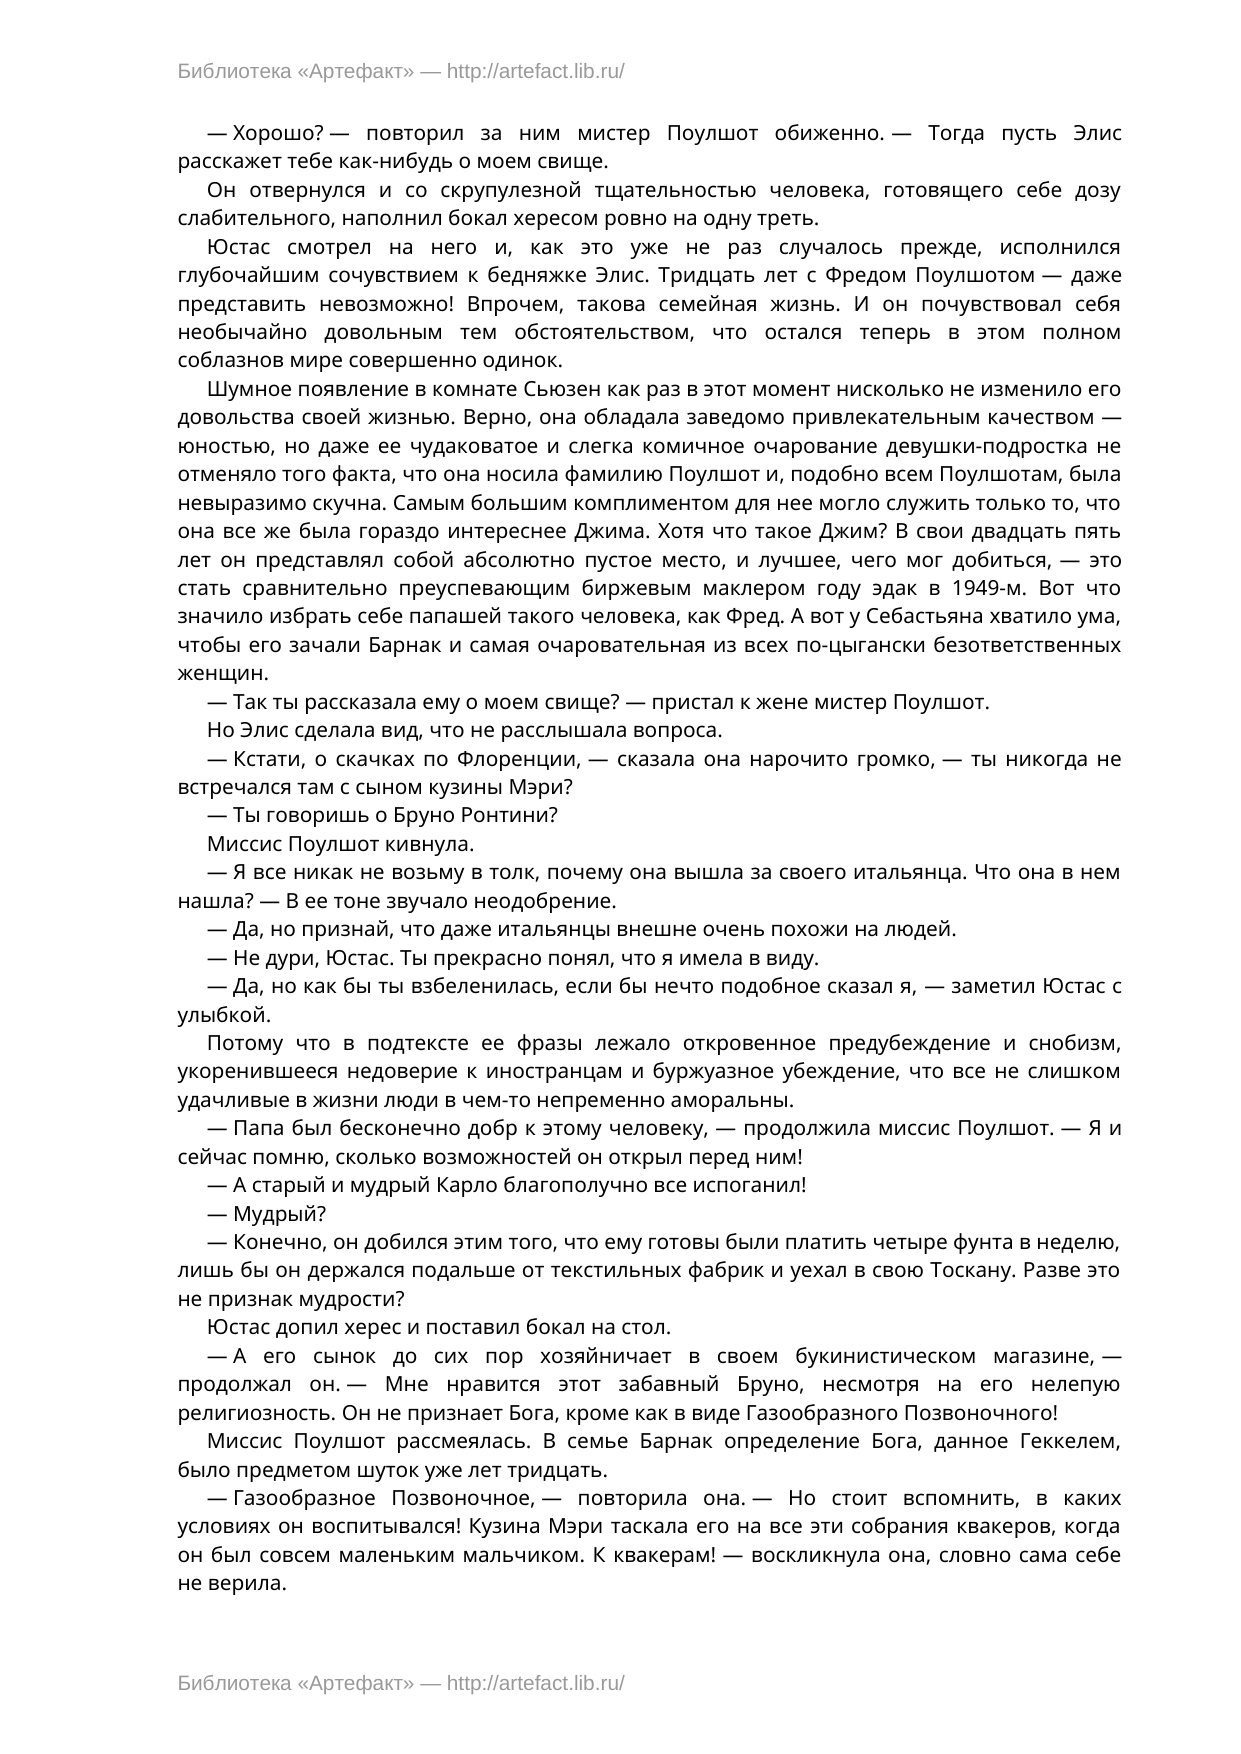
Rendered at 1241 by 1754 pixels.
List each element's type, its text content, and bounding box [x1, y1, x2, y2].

text — Так ты рассказала ему о моем свище? — пристал к жене мистер Поулшот. [177, 687, 1122, 715]
text — Да, но как бы ты взбеленилась, если бы нечто подобное сказал я, — заметил Юстас с улыбкой. [177, 971, 1122, 1028]
text Он отвернулся и со скрупулезной тщательностью человека, готовящего себе дозу слабительного, наполнил бокал хересом ровно на одну треть. [177, 175, 1122, 232]
text — Да, но признай, что даже итальянцы внешне очень похожи на людей. [177, 914, 1122, 943]
text — Конечно, он добился этим того, что ему готовы были платить четыре фунта в неделю, лишь бы он держался подальше от текстильных фабрик и уехал в свою Тоскану. Разве это не признак мудрости? [177, 1227, 1122, 1312]
text Шумное появление в комнате Сьюзен как раз в этот момент нисколько не изменило его довольства своей жизнью. Верно, она обладала заведомо привлекательным качеством — юностью, но даже ее чудаковатое и слегка комичное очарование девушки-подростка не отменяло того факта, что она носила фамилию Поулшот и, подобно всем Поулшотам, была невыразимо скучна. Самым большим комплиментом для нее могло служить только то, что она все же была гораздо интереснее Джима. Хотя что такое Джим? В свои двадцать пять лет он представлял собой абсолютно пустое место, и лучшее, чего мог добиться, — это стать сравнительно преуспевающим биржевым маклером году эдак в 1949-м. Вот что значило избрать себе папашей такого человека, как Фред. А вот у Себастьяна хватило ума, чтобы его зачали Барнак и самая очаровательная из всех по-цыгански безответственных женщин. [177, 374, 1122, 687]
text Потому что в подтексте ее фразы лежало откровенное предубеждение и снобизм, укоренившееся недоверие к иностранцам и буржуазное убеждение, что все не слишком удачливые в жизни люди в чем-то непременно аморальны. [177, 1028, 1122, 1113]
text — Ты говоришь о Бруно Ронтини? [177, 801, 1122, 829]
text — Кстати, о скачках по Флоренции, — сказала она нарочито громко, — ты никогда не встречался там с сыном кузины Мэри? [177, 744, 1122, 801]
text Юстас допил херес и поставил бокал на стол. [177, 1312, 1122, 1341]
text — Я все никак не возьму в толк, почему она вышла за своего итальянца. Что она в нем нашла? — В ее тоне звучало неодобрение. [177, 857, 1122, 914]
text — Мудрый? [177, 1199, 1122, 1227]
text Миссис Поулшот рассмеялась. В семье Барнак определение Бога, данное Геккелем, было предметом шуток уже лет тридцать. [177, 1426, 1122, 1483]
text Юстас смотрел на него и, как это уже не раз случалось прежде, исполнился глубочайшим сочувствием к бедняжке Элис. Тридцать лет с Фредом Поулшотом — даже представить невозможно! Впрочем, такова семейная жизнь. И он почувствовал себя необычайно довольным тем обстоятельством, что остался теперь в этом полном соблазнов мире совершенно одинок. [177, 232, 1122, 374]
text — Газообразное Позвоночное, — повторила она. — Но стоит вспомнить, в каких условиях он воспитывался! Кузина Мэри таскала его на все эти собрания квакеров, когда он был совсем маленьким мальчиком. К квакерам! — воскликнула она, словно сама себе не верила. [177, 1483, 1122, 1597]
text — Хорошо? — повторил за ним мистер Поулшот обиженно. — Тогда пусть Элис расскажет тебе как-нибудь о моем свище. [177, 118, 1122, 175]
text — А его сынок до сих пор хозяйничает в своем букинистическом магазине, — продолжал он. — Мне нравится этот забавный Бруно, несмотря на его нелепую религиозность. Он не признает Бога, кроме как в виде Газообразного Позвоночного! [177, 1341, 1122, 1426]
text Но Элис сделала вид, что не расслышала вопроса. [177, 715, 1122, 744]
text Миссис Поулшот кивнула. [177, 829, 1122, 857]
text — Не дури, Юстас. Ты прекрасно понял, что я имела в виду. [177, 943, 1122, 971]
text — А старый и мудрый Карло благополучно все испоганил! [177, 1170, 1122, 1199]
text — Папа был бесконечно добр к этому человеку, — продолжила миссис Поулшот. — Я и сейчас помню, сколько возможностей он открыл перед ним! [177, 1113, 1122, 1170]
